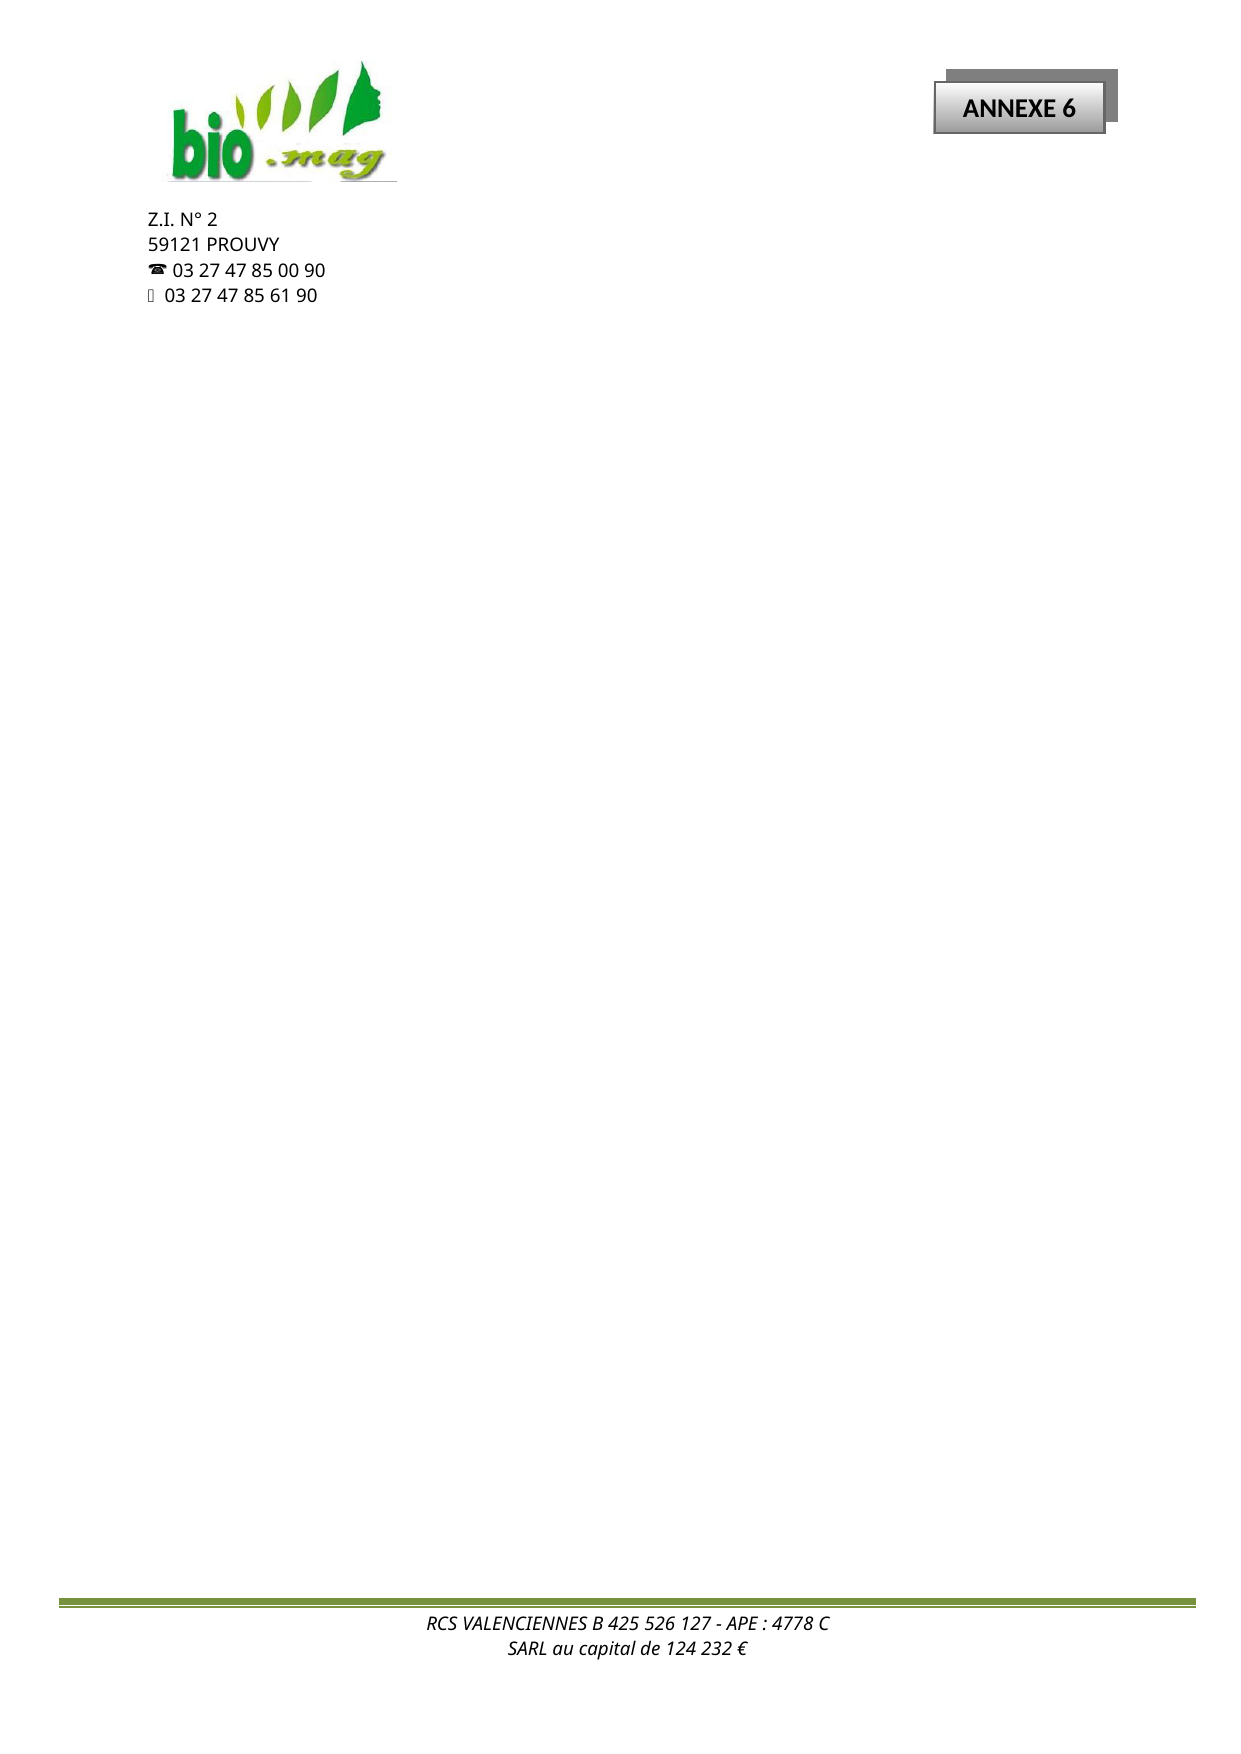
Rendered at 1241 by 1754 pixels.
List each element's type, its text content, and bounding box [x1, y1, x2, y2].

text 59121 PROUVY [89, 232, 1092, 257]
text RCS VALENCIENNES B 425 526 127 - APE : 4778 C [59, 1608, 1196, 1624]
text SARL au capital de 124 232 € [59, 1624, 1196, 1661]
picture [147, 61, 398, 182]
text 03 27 47 85 61 90 [148, 283, 1092, 308]
text 03 27 47 85 00 90 [148, 257, 1092, 283]
text Z.I. N° 2 [148, 206, 1092, 232]
